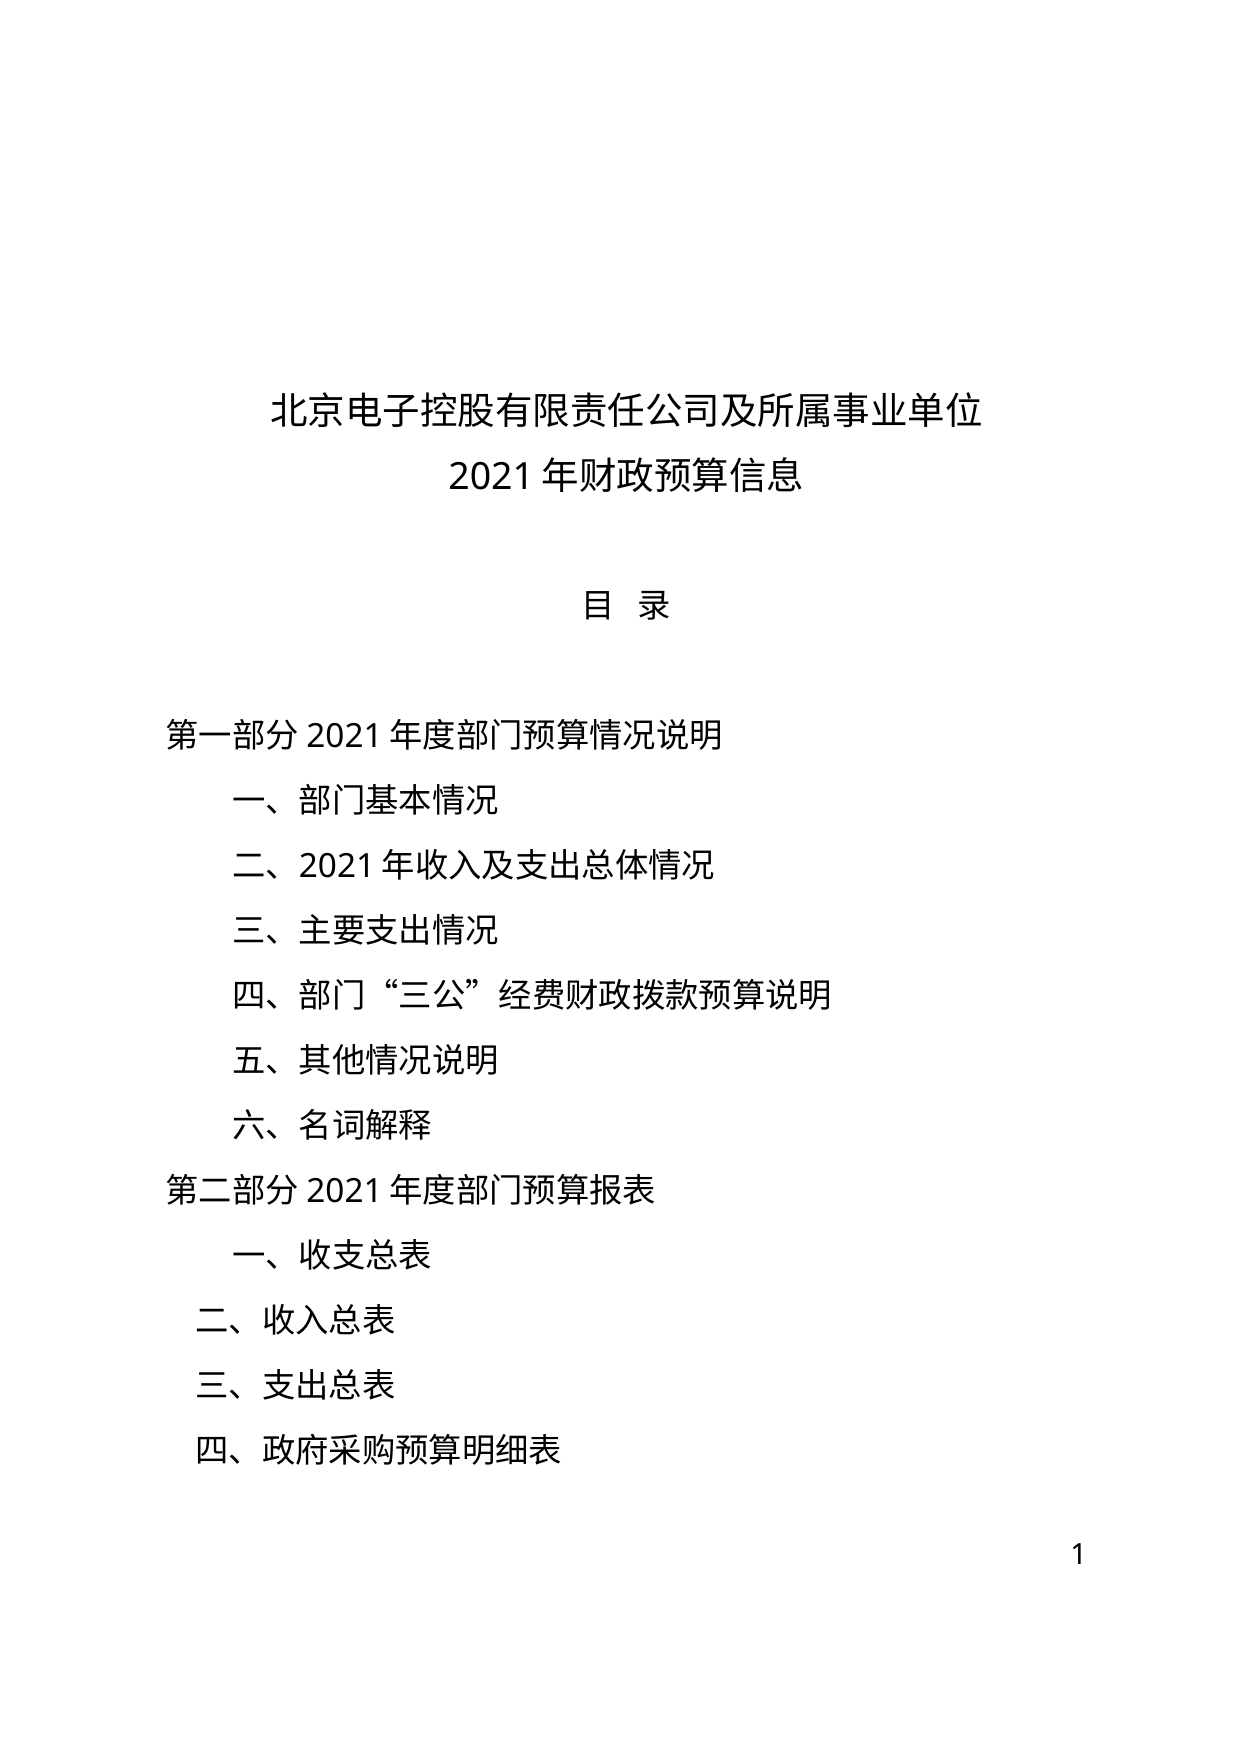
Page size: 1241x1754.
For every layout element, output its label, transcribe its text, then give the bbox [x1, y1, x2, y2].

text 四、政府采购预算明细表 [165, 1415, 1087, 1480]
text 三、主要支出情况 [165, 895, 1087, 960]
text 2021年财政预算信息 [165, 440, 1087, 505]
text 第一部分 2021年度部门预算情况说明 [165, 700, 1087, 765]
text 目 录 [165, 570, 1087, 635]
text 二、2021年收入及支出总体情况 [165, 830, 1087, 895]
text 三、支出总表 [165, 1350, 1087, 1415]
text 一、收支总表 [165, 1220, 1087, 1285]
text 四、部门“三公”经费财政拨款预算说明 [165, 960, 1087, 1025]
text 二、收入总表 [165, 1285, 1087, 1350]
text 一、部门基本情况 [165, 765, 1087, 830]
text 第二部分 2021年度部门预算报表 [165, 1155, 1087, 1220]
text 北京电子控股有限责任公司及所属事业单位 [165, 375, 1087, 440]
text 六、名词解释 [165, 1090, 1087, 1155]
text 五、其他情况说明 [165, 1025, 1087, 1090]
